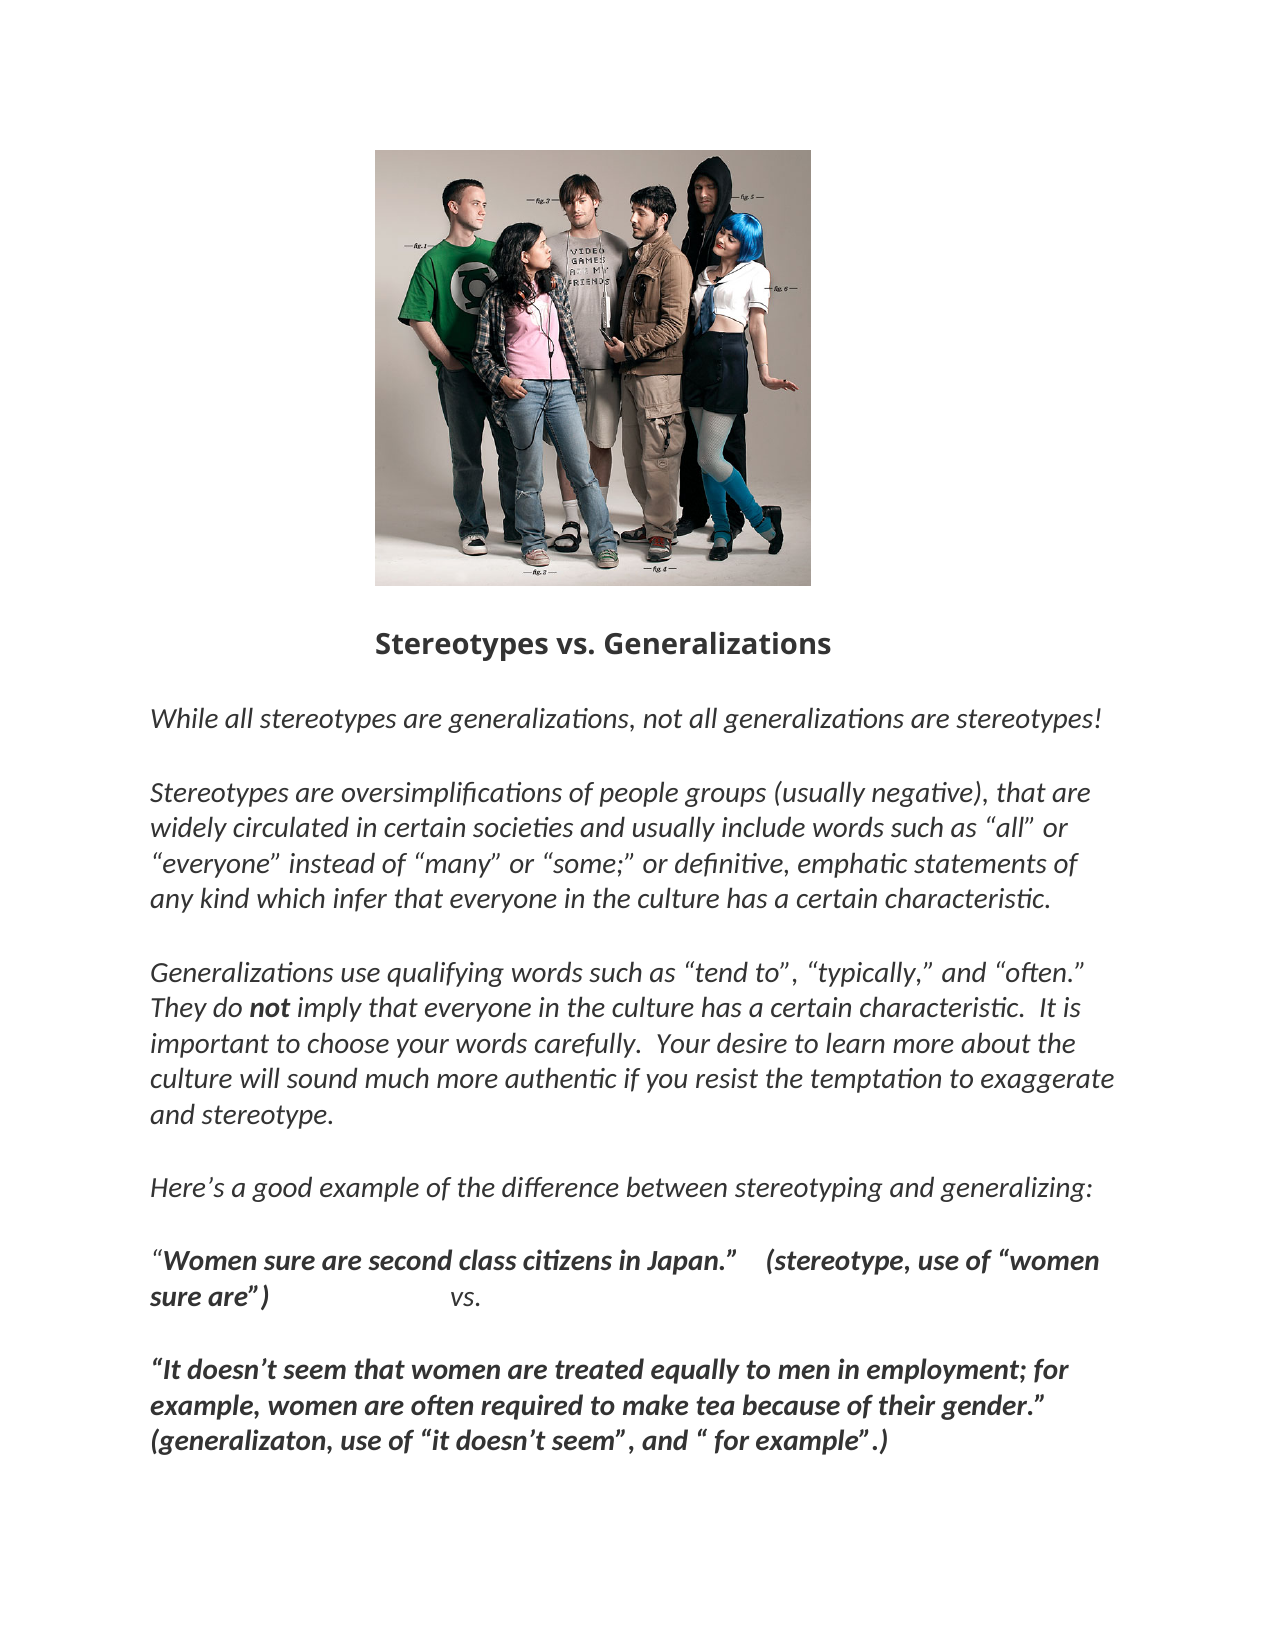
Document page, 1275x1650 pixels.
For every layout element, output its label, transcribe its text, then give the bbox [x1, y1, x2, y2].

text “Women sure are second class citizens in Japan.” (stereotype, use of “women sure are”) vs. [150, 1242, 1125, 1314]
text Stereotypes vs. Generalizations [300, 623, 1125, 663]
text While all stereotypes are generalizations, not all generalizations are stereotypes! [150, 701, 1125, 736]
text Generalizations use qualifying words such as “tend to”, “typically,” and “often.” They do not imply that everyone in the culture has a certain characteristic. It is important to choose your words carefully. Your desire to learn more about the culture will sound much more authentic if you resist the temptation to exaggerate and stereotype. [150, 954, 1125, 1132]
text Stereotypes are oversimplifications of people groups (usually negative), that are widely circulated in certain societies and usually include words such as “all” or “everyone” instead of “many” or “some;” or definitive, emphatic statements of any kind which infer that everyone in the culture has a certain characteristic. [150, 774, 1125, 916]
picture [375, 150, 811, 586]
text “It doesn’t seem that women are treated equally to men in employment; for example, women are often required to make tea because of their gender.” (generalizaton, use of “it doesn’t seem”, and “ for example”.) [150, 1351, 1125, 1458]
text Here’s a good example of the difference between stereotyping and generalizing: [150, 1169, 1125, 1205]
